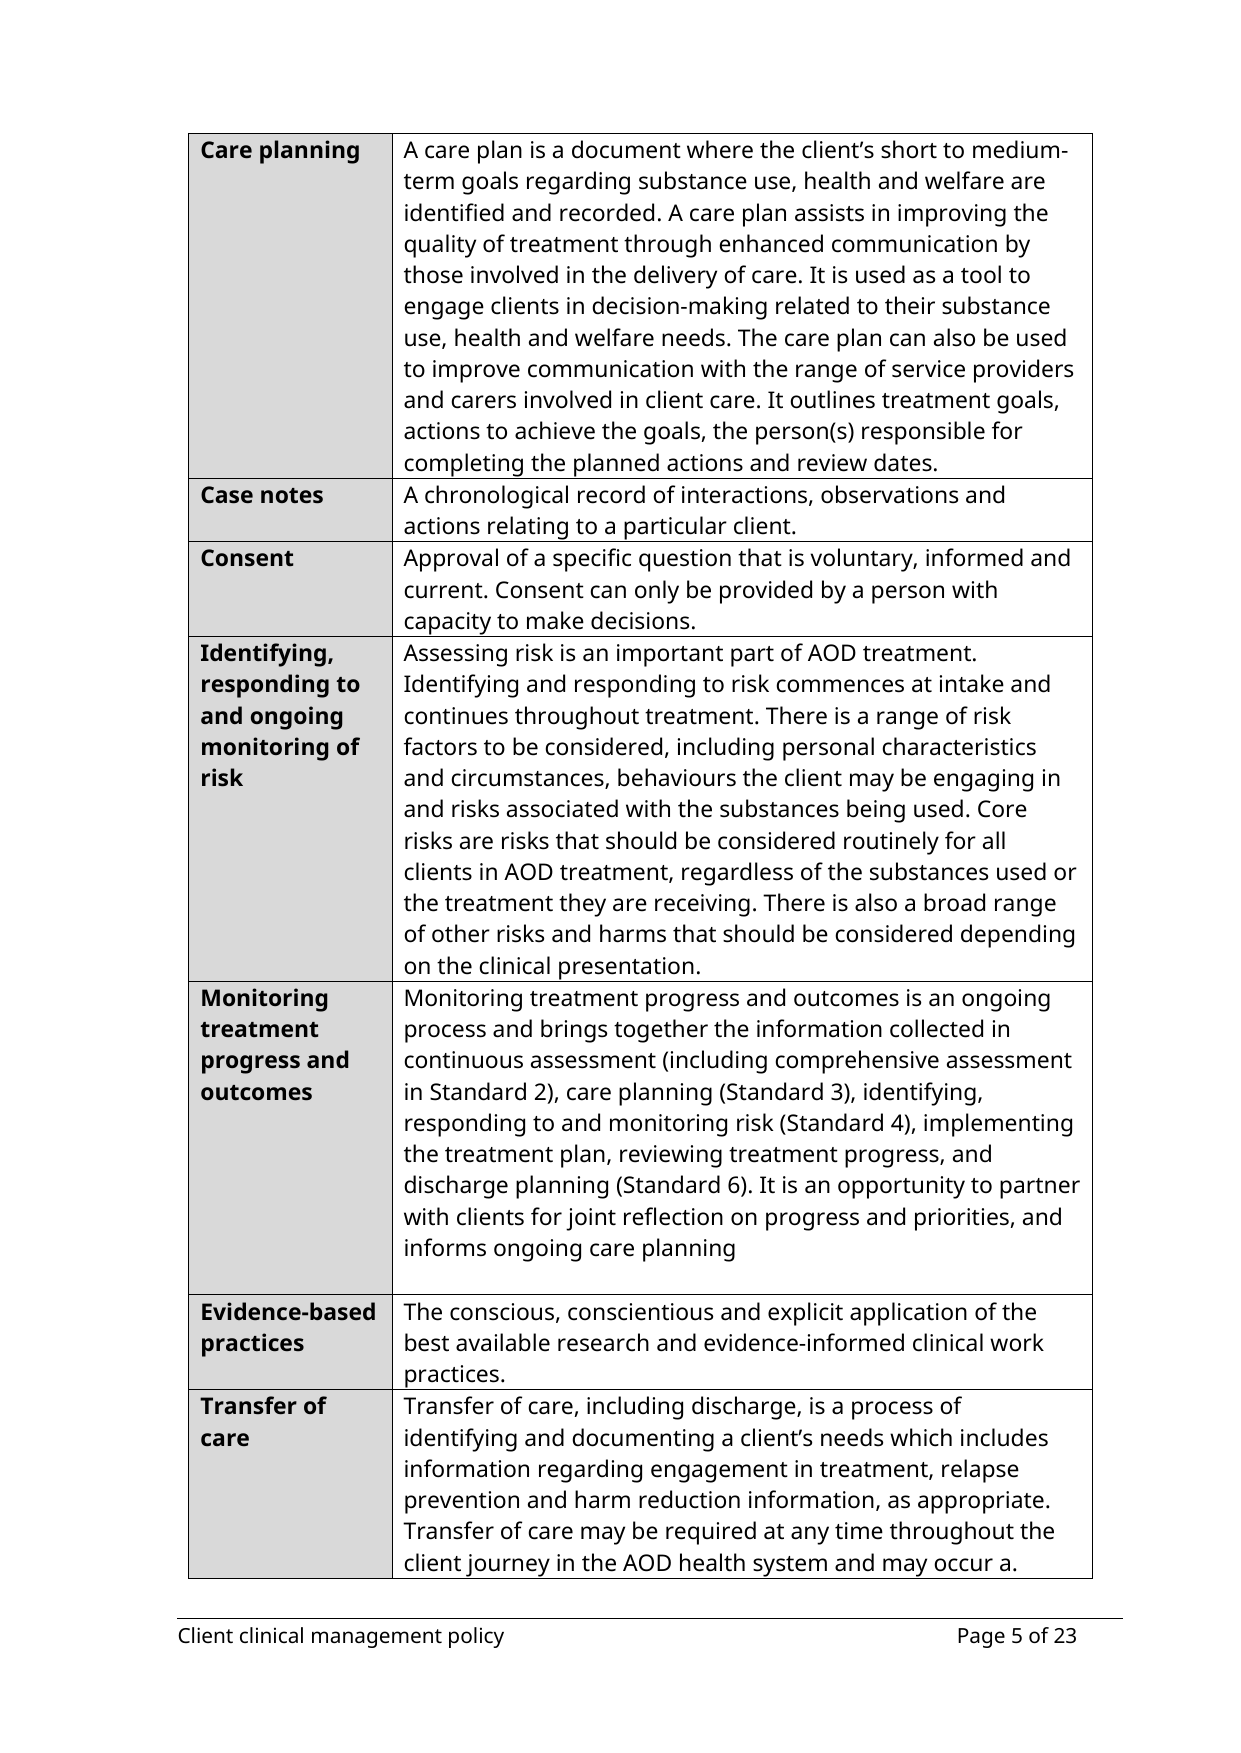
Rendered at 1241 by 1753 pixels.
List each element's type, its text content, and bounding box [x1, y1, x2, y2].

table_cell Consent [189, 542, 392, 636]
table_cell Approval of a specific question that is voluntary, informed and current. Consent can only be provided by a person with capacity to make decisions. [393, 542, 1092, 636]
table_cell Assessing risk is an important part of AOD treatment. Identifying and responding to risk commences at intake and continues throughout treatment. There is a range of risk factors to be considered, including personal characteristics and circumstances, behaviours the client may be engaging in and risks associated with the substances being used. Core risks are risks that should be considered routinely for all clients in AOD treatment, regardless of the substances used or the treatment they are receiving. There is also a broad range of other risks and harms that should be considered depending on the clinical presentation. [393, 637, 1092, 981]
table_cell Transfer of care [189, 1390, 392, 1578]
table_cell A chronological record of interactions, observations and actions relating to a particular client. [393, 479, 1092, 541]
table_cell The conscious, conscientious and explicit application of the best available research and evidence-informed clinical work practices. [393, 1295, 1092, 1389]
table_cell Monitoring treatment progress and outcomes is an ongoing process and brings together the information collected in continuous assessment (including comprehensive assessment in Standard 2), care planning (Standard 3), identifying, responding to and monitoring risk (Standard 4), implementing the treatment plan, reviewing treatment progress, and discharge planning (Standard 6). It is an opportunity to partner with clients for joint reflection on progress and priorities, and informs ongoing care planning [393, 982, 1092, 1294]
table_cell A care plan is a document where the client’s short to medium-term goals regarding substance use, health and welfare are identified and recorded. A care plan assists in improving the quality of treatment through enhanced communication by those involved in the delivery of care. It is used as a tool to engage clients in decision-making related to their substance use, health and welfare needs. The care plan can also be used to improve communication with the range of service providers and carers involved in client care. It outlines treatment goals, actions to achieve the goals, the person(s) responsible for completing the planned actions and review dates. [393, 134, 1092, 478]
table_cell Care planning [189, 134, 392, 478]
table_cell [393, 1390, 1092, 1578]
table_cell Identifying, responding to and ongoing monitoring of risk [189, 637, 392, 981]
table_cell Case notes [189, 479, 392, 541]
table_cell Evidence-based practices [189, 1295, 392, 1389]
table_cell Monitoring treatment progress and outcomes [189, 982, 392, 1294]
